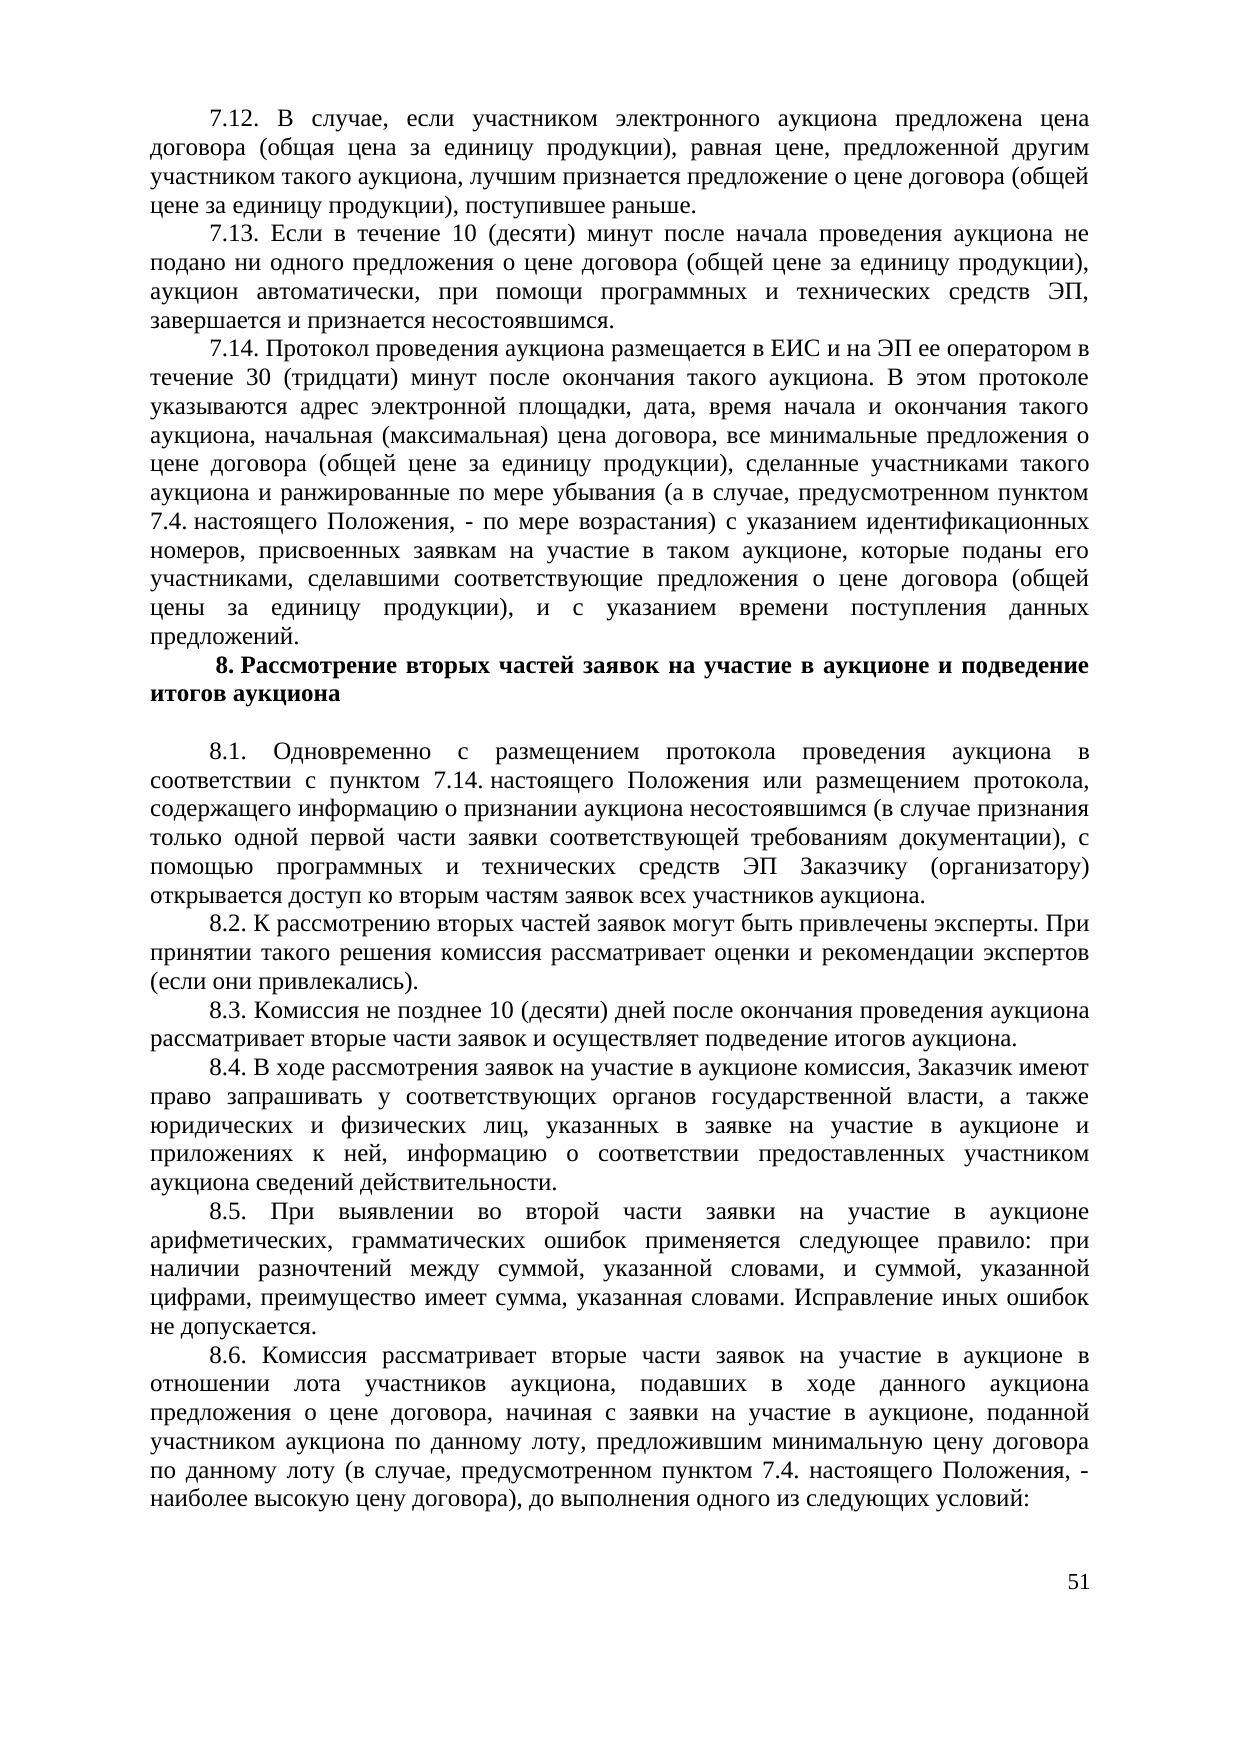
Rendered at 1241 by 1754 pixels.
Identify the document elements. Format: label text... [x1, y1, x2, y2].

text 8.2. К рассмотрению вторых частей заявок могут быть привлечены эксперты. При принятии такого решения комиссия рассматривает оценки и рекомендации экспертов (если они привлекались). [150, 908, 1090, 995]
text 8.3. Комиссия не позднее 10 (десяти) дней после окончания проведения аукциона рассматривает вторые части заявок и осуществляет подведение итогов аукциона. [150, 995, 1090, 1052]
text 7.13. Если в течение 10 (десяти) минут после начала проведения аукциона не подано ни одного предложения о цене договора (общей цене за единицу продукции), аукцион автоматически, при помощи программных и технических средств ЭП, завершается и признается несостоявшимся. [150, 218, 1090, 333]
text 7.12. В случае, если участником электронного аукциона предложена цена договора (общая цена за единицу продукции), равная цене, предложенной другим участником такого аукциона, лучшим признается предложение о цене договора (общей цене за единицу продукции), поступившее раньше. [150, 103, 1090, 218]
text 8.5. При выявлении во второй части заявки на участие в аукционе арифметических, грамматических ошибок применяется следующее правило: при наличии разночтений между суммой, указанной словами, и суммой, указанной цифрами, преимущество имеет сумма, указанная словами. Исправление иных ошибок не допускается. [150, 1196, 1090, 1340]
text 8.1. Одновременно с размещением протокола проведения аукциона в соответствии с пунктом 7.14. настоящего Положения или размещением протокола, содержащего информацию о признании аукциона несостоявшимся (в случае признания только одной первой части заявки соответствующей требованиям документации), с помощью программных и технических средств ЭП Заказчику (организатору) открывается доступ ко вторым частям заявок всех участников аукциона. [150, 736, 1090, 908]
text 8.6. Комиссия рассматривает вторые части заявок на участие в аукционе в отношении лота участников аукциона, подавших в ходе данного аукциона предложения о цене договора, начиная с заявки на участие в аукционе, поданной участником аукциона по данному лоту, предложившим минимальную цену договора по данному лоту (в случае, предусмотренном пунктом 7.4. настоящего Положения, - наиболее высокую цену договора), до выполнения одного из следующих условий: [150, 1340, 1090, 1512]
text 8.4. В ходе рассмотрения заявок на участие в аукционе комиссия, Заказчик имеют право запрашивать у соответствующих органов государственной власти, а также юридических и физических лиц, указанных в заявке на участие в аукционе и приложениях к ней, информацию о соответствии предоставленных участником аукциона сведений действительности. [150, 1052, 1090, 1196]
text 7.14. Протокол проведения аукциона размещается в ЕИС и на ЭП ее оператором в течение 30 (тридцати) минут после окончания такого аукциона. В этом протоколе указываются адрес электронной площадки, дата, время начала и окончания такого аукциона, начальная (максимальная) цена договора, все минимальные предложения о цене договора (общей цене за единицу продукции), сделанные участниками такого аукциона и ранжированные по мере убывания (а в случае, предусмотренном пунктом 7.4. настоящего Положения, - по мере возрастания) с указанием идентификационных номеров, присвоенных заявкам на участие в таком аукционе, которые поданы его участниками, сделавшими соответствующие предложения о цене договора (общей цены за единицу продукции), и с указанием времени поступления данных предложений. [150, 333, 1090, 650]
text 8. Рассмотрение вторых частей заявок на участие в аукционе и подведение итогов аукциона [150, 650, 1090, 707]
